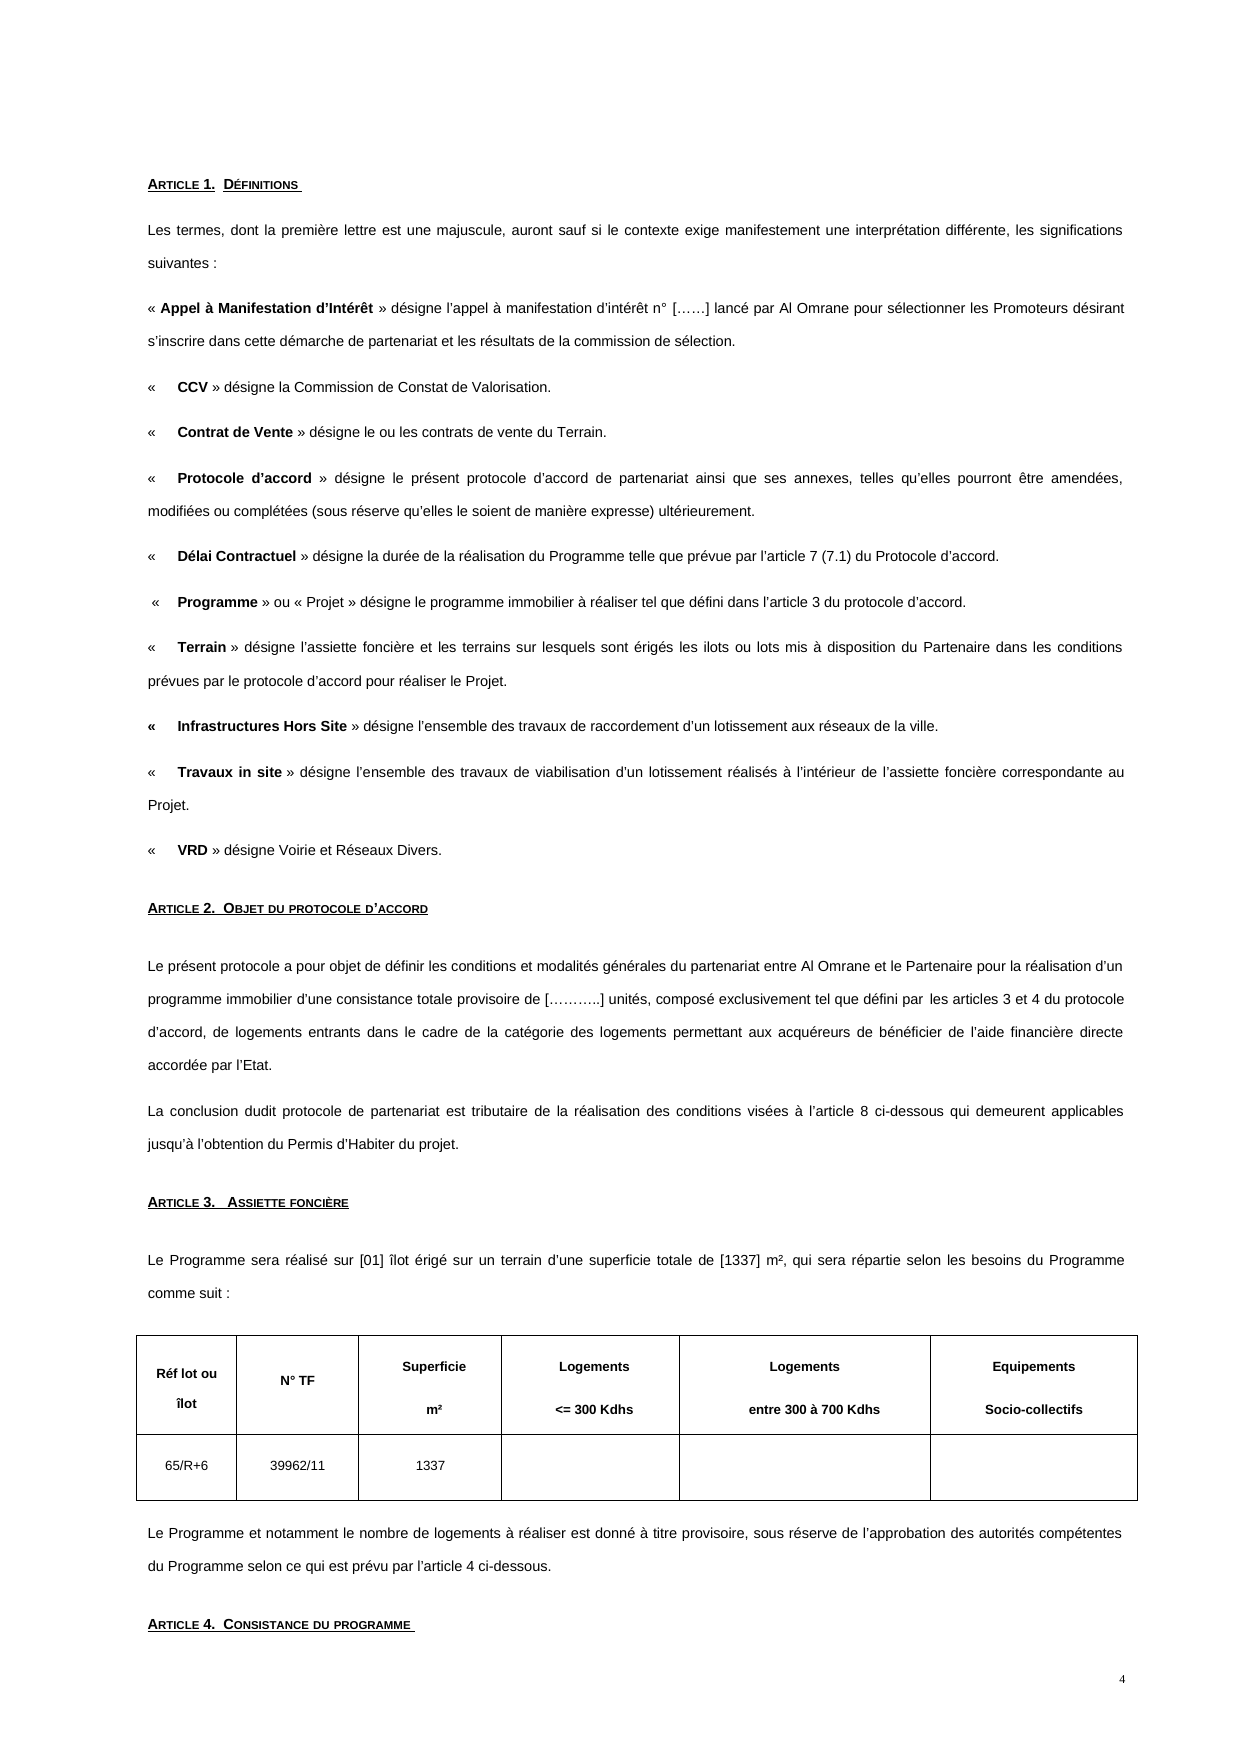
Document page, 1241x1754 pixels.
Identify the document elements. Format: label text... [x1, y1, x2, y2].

table_header Réf lot ou îlot [137, 1336, 236, 1434]
table_header Logements <= 300 Kdhs [502, 1336, 679, 1434]
text « Travaux in site » désigne l’ensemble des travaux de viabilisation d’un lotissement réalisés à l’intérieur de l’assiette foncière correspondante au Projet. [147, 751, 1125, 813]
table_cell 39962/11 [237, 1435, 358, 1500]
text Le Programme et notamment le nombre de logements à réaliser est donné à titre provisoire, sous réserve de l’approbation des autorités compétentes du Programme selon ce qui est prévu par l’article 4 ci-dessous. [147, 1513, 1125, 1575]
text La conclusion dudit protocole de partenariat est tributaire de la réalisation des conditions visées à l’article 8 ci-dessous qui demeurent applicables jusqu’à l’obtention du Permis d’Habiter du projet. [147, 1091, 1125, 1152]
text « Infrastructures Hors Site » désigne l’ensemble des travaux de raccordement d’un lotissement aux réseaux de la ville. [147, 706, 1125, 735]
text « Protocole d’accord » désigne le présent protocole d’accord de partenariat ainsi que ses annexes, telles qu’elles pourront être amendées, modifiées ou complétées (sous réserve qu’elles le soient de manière expresse) ultérieurement. [147, 458, 1125, 519]
text « Contrat de Vente » désigne le ou les contrats de vente du Terrain. [147, 412, 1125, 441]
table_header N° TF [237, 1336, 358, 1434]
text « Terrain » désigne l’assiette foncière et les terrains sur lesquels sont érigés les ilots ou lots mis à disposition du Partenaire dans les conditions prévues par le protocole d’accord pour réaliser le Projet. [147, 627, 1125, 689]
table_header Superficie m² [359, 1336, 501, 1434]
table_header Logements entre 300 à 700 Kdhs [680, 1336, 930, 1434]
text Article 4. Consistance du programme [147, 1604, 1125, 1633]
text Article 2. Objet du protocole d’accord [147, 888, 1125, 917]
table_cell [931, 1435, 1137, 1500]
text « Appel à Manifestation d’Intérêt » désigne l’appel à manifestation d’intérêt n° [……] lancé par Al Omrane pour sélectionner les Promoteurs désirant s’inscrire dans cette démarche de partenariat et les résultats de la commission de sélection. [147, 288, 1125, 350]
text Article 3. Assiette foncière [147, 1182, 1125, 1210]
table_cell [502, 1435, 679, 1500]
table_cell [680, 1435, 930, 1500]
table_cell 65/R+6 [137, 1435, 236, 1500]
text « CCV » désigne la Commission de Constat de Valorisation. [147, 367, 1125, 396]
text « Délai Contractuel » désigne la durée de la réalisation du Programme telle que prévue par l’article 7 (7.1) du Protocole d’accord. [147, 536, 1125, 565]
text Les termes, dont la première lettre est une majuscule, auront sauf si le contexte exige manifestement une interprétation différente, les significations suivantes : [147, 210, 1125, 271]
text Article 1. Définitions [147, 164, 1125, 193]
text Le présent protocole a pour objet de définir les conditions et modalités générales du partenariat entre Al Omrane et le Partenaire pour la réalisation d’un programme immobilier d’une consistance totale provisoire de [………..] unités, composé exclusivement tel que défini par les articles 3 et 4 du protocole d’accord, de logements entrants dans le cadre de la catégorie des logements permettant aux acquéreurs de bénéficier de l’aide financière directe accordée par l’Etat. [147, 946, 1125, 1074]
text « VRD » désigne Voirie et Réseaux Divers. [147, 830, 1125, 859]
text Le Programme sera réalisé sur [01] îlot érigé sur un terrain d’une superficie totale de [1337] m², qui sera répartie selon les besoins du Programme comme suit : [147, 1240, 1125, 1301]
table_header Equipements Socio-collectifs [931, 1336, 1137, 1434]
text « Programme » ou « Projet » désigne le programme immobilier à réaliser tel que défini dans l’article 3 du protocole d’accord. [147, 582, 1125, 611]
table_cell 1337 [359, 1435, 501, 1500]
